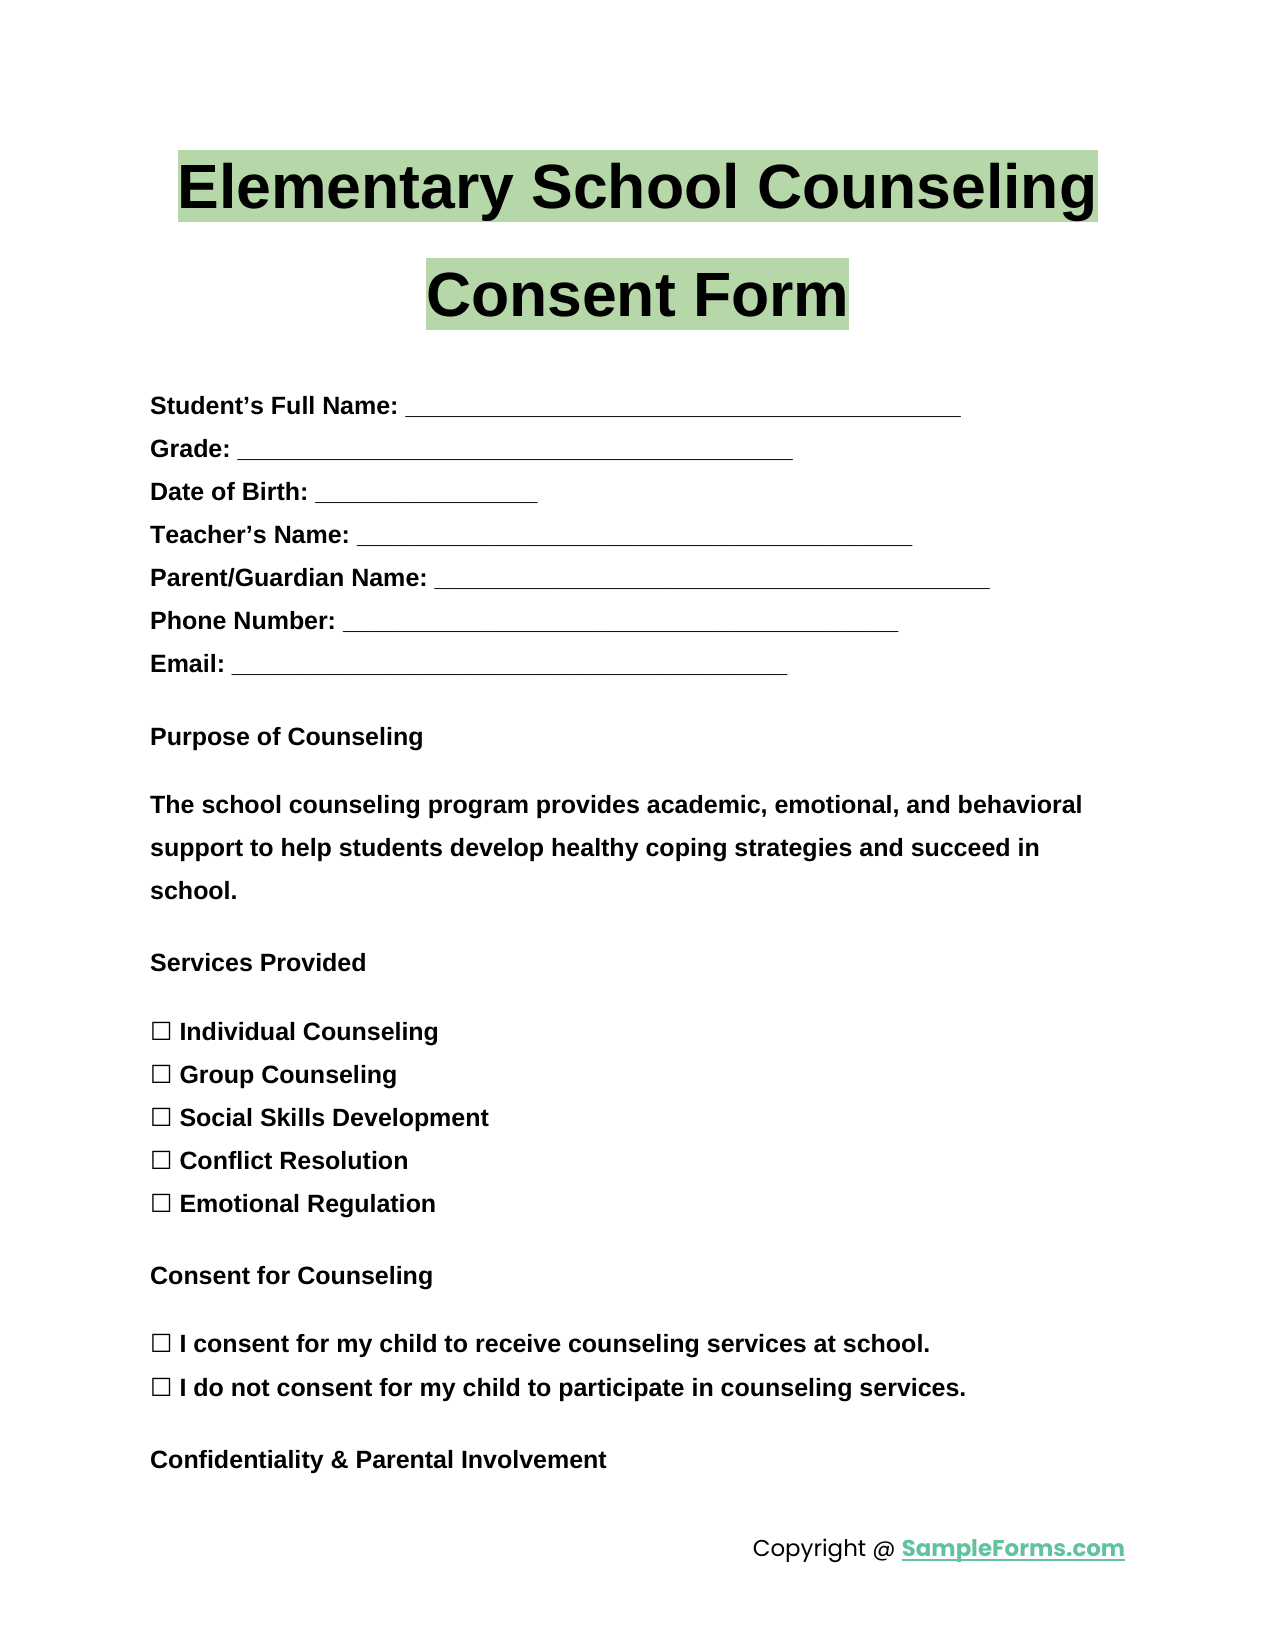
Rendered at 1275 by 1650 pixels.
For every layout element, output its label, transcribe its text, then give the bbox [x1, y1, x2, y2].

text The school counseling program provides academic, emotional, and behavioral support to help students develop healthy coping strategies and succeed in school. [150, 790, 1125, 905]
subtitle Consent for Counseling [150, 1261, 1125, 1290]
subtitle Services Provided [150, 948, 1125, 977]
text ☐ Individual Counseling ☐ Group Counseling ☐ Social Skills Development ☐ Conflict Resolution ☐ Emotional Regulation [150, 1016, 1125, 1218]
subtitle Purpose of Counseling [150, 722, 1125, 750]
text Elementary School Counseling Consent Form [150, 150, 1125, 330]
text ☐ I consent for my child to receive counseling services at school. ☐ I do not consent for my child to participate in counseling services. [150, 1329, 1125, 1401]
text Student’s Full Name: ________________________________________ Grade: ________________________________________ Date of Birth: ________________ Teacher’s Name: ________________________________________ Parent/Guardian Name: ________________________________________ Phone Number: ________________________________________ Email: ________________________________________ [150, 391, 1125, 678]
subtitle Confidentiality & Parental Involvement [150, 1445, 1125, 1473]
